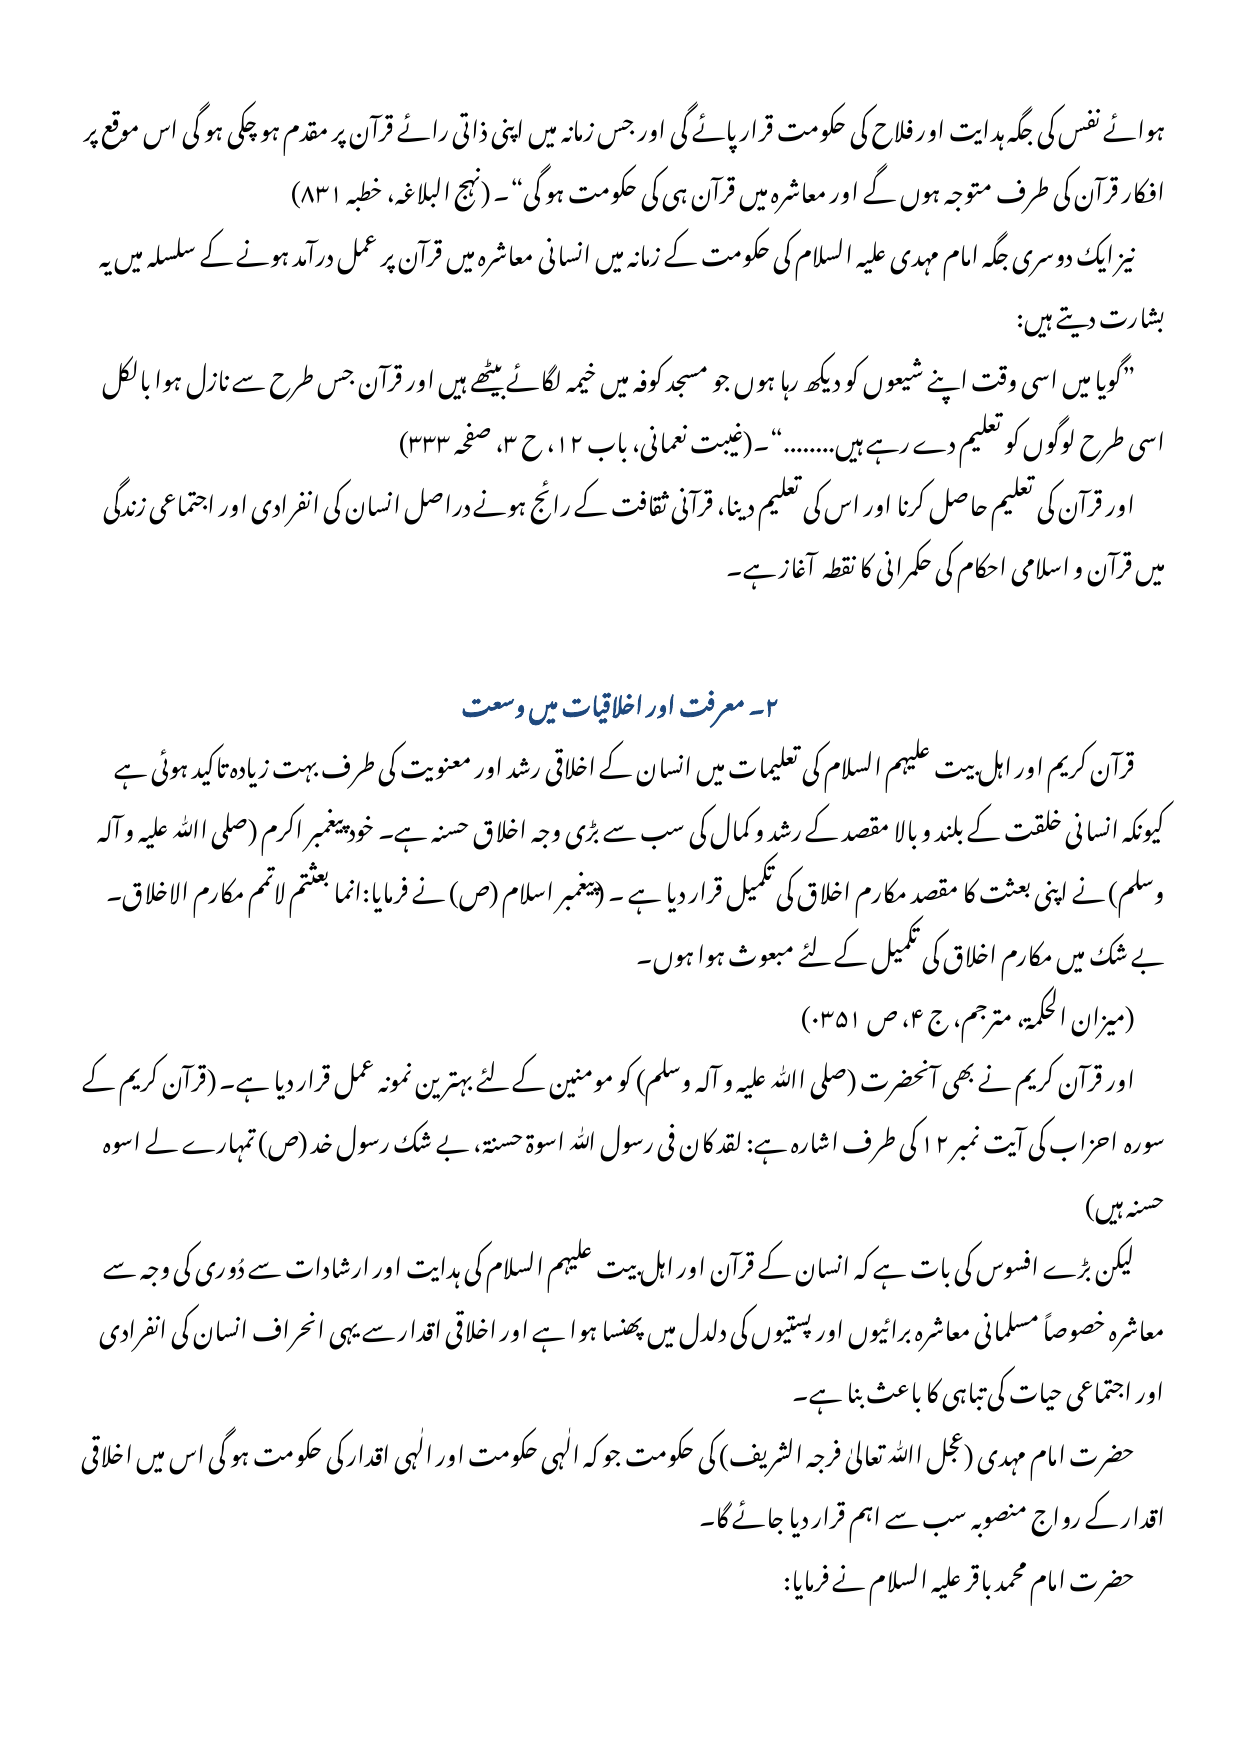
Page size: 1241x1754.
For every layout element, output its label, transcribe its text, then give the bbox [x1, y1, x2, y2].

text نیز ایک دوسری جگہ امام مہدی علیہ السلام کی حکومت کے زمانہ میں انسانی معاشرہ میں قرآن پر عمل درآمد ہونے کے سلسلہ میں یہ بشارت دیتے ہیں: [75, 219, 1165, 344]
text لیکن بڑے افسوس کی بات ہے کہ انسان کے قرآن اور اہل بیت علیہم السلام کی ہدایت اور ارشادات سے دُوری کی وجہ سے معاشرہ خصوصاً مسلمانی معاشرہ برائیوں اور پستیوں کی دلدل میں پھنسا ہوا ہے اور اخلاقی اقدار سے یہی انحراف انسان کی انفرادی اور اجتماعی حیات کی تباہی کا باعث بنا ہے۔ [75, 1231, 1165, 1419]
text حضرت امام مہدی (عجل اﷲ تعالیٰ فرجہ الشریف) کی حکومت جو کہ الٰہی حکومت اور الٰہی اقدار کی حکومت ہو گی اس میں اخلاقی اقدار کے رواج منصوبہ سب سے اہم قرار دیا جائے گا۔ [75, 1419, 1165, 1544]
text اور قرآن کریم نے بھی آنحضرت (صلی اﷲ علیہ و آلہ وسلم) کو مومنین کے لئے بہترین نمونہ عمل قرار دیا ہے۔ (قرآن کریم کے سورہ احزاب کی آیت نمبر ۱۲ کی طرف اشارہ ہے: لقد کان فی رسول اللّٰہ اسوة حسنة، بے شک رسول خد (ص) تمہارے لے اسوہ حسنہ ہیں) [75, 1044, 1165, 1231]
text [75, 94, 1165, 219]
text (میزان الحکمة، مترجم، ج ۴، ص ۰۳۵۱) [75, 981, 1165, 1044]
subtitle ۲۔ معرفت اور اخلاقیات میں وسعت [75, 669, 1165, 731]
text حضرت امام محمد باقر علیہ السلام نے فرمایا: [75, 1544, 1165, 1606]
text قرآن کریم اور اہل بیت علیہم السلام کی تعلیمات میں انسان کے اخلاقی رشد اور معنویت کی طرف بہت زیادہ تاکید ہوئی ہے کیونکہ انسانی خلقت کے بلند و بالا مقصد کے رشد و کمال کی سب سے بڑی وجہ اخلاق حسنہ ہے۔ خود پیغمبر اکرم (صلی اﷲ علیہ و آلہ وسلم) نے اپنی بعثت کا مقصد مکارم اخلاق کی تکمیل قرار دیا ہے ۔ (پیغمبر اسلام (ص) نے فرمایا:انما بعثتم لاتمم مکارم الاخلاق۔ بے شک میں مکارم اخلاق کی تکمیل کے لئے مبعوث ہوا ہوں۔ [75, 731, 1165, 981]
text ”گویا میں اسی وقت اپنے شیعوں کو دیکھ رہا ہوں جو مسجد کوفہ میں خیمہ لگائے بیٹھے ہیں اور قرآن جس طرح سے نازل ہوا بالکل اسی طرح لوگوں کو تعلیم دے رہے ہیں........“۔(غیبت نعمانی، باب ۱۲، ح ۳، صفحہ ۳۳۳) [75, 344, 1165, 469]
text اور قرآن کی تعلیم حاصل کرنا اور اس کی تعلیم دینا، قرآنی ثقافت کے رائج ہونے دراصل انسان کی انفرادی اور اجتماعی زندگی میں قرآن و اسلامی احکام کی حکمرانی کا نقطہ آغاز ہے۔ [75, 469, 1165, 594]
